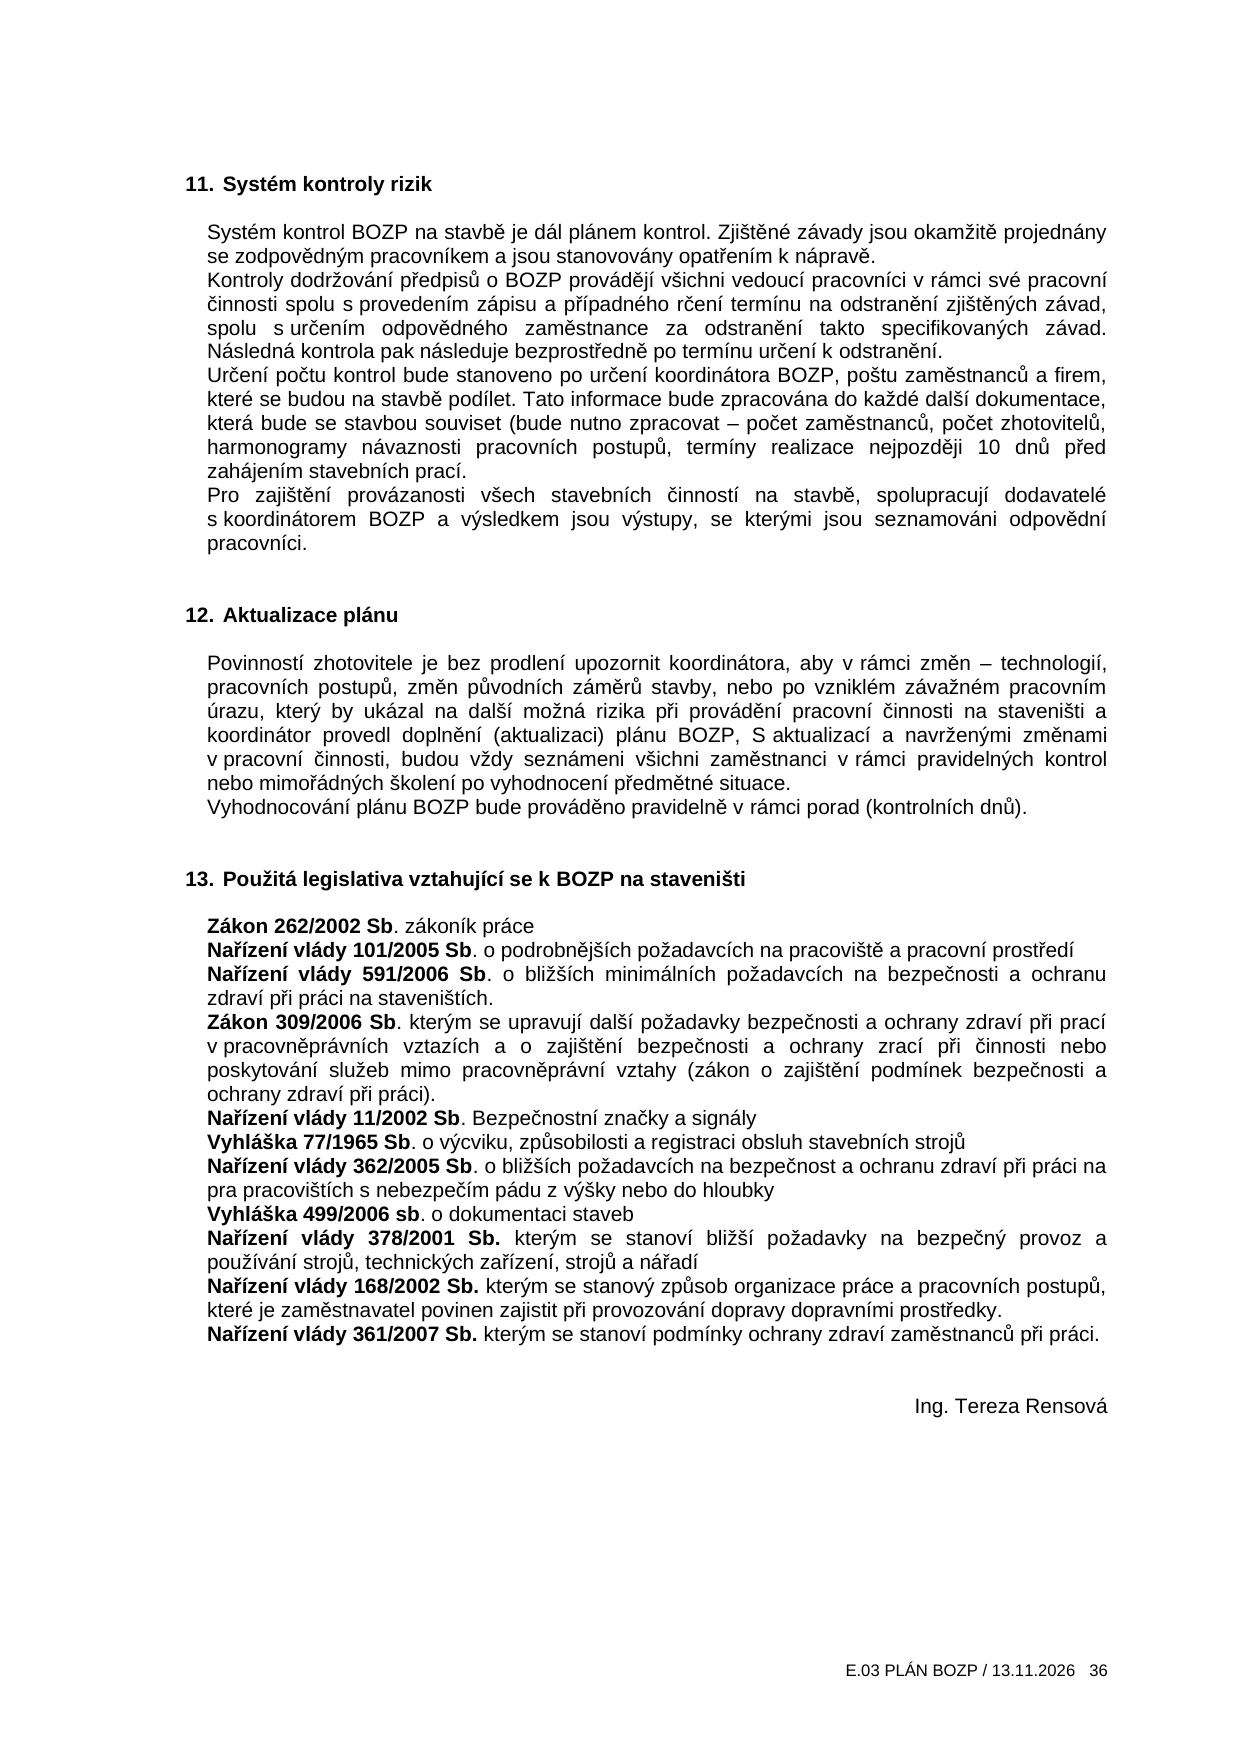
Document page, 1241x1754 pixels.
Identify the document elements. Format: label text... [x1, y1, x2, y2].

list Systém kontroly rizik [185, 172, 989, 196]
text Povinností zhotovitele je bez prodlení upozornit koordinátora, aby v rámci změn – technologií, pracovních postupů, změn původních záměrů stavby, nebo po vzniklém závažném pracovním úrazu, který by ukázal na další možná rizika při provádění pracovní činnosti na staveništi a koordinátor provedl doplnění (aktualizaci) plánu BOZP, S aktualizací a navrženými změnami v pracovní činnosti, budou vždy seznámeni všichni zaměstnanci v rámci pravidelných kontrol nebo mimořádných školení po vyhodnocení předmětné situace. [207, 651, 1107, 794]
text Pro zajištění provázanosti všech stavebních činností na stavbě, spolupracují dodavatelé s koordinátorem BOZP a výsledkem jsou výstupy, se kterými jsou seznamováni odpovědní pracovníci. [207, 483, 1107, 555]
list Použitá legislativa vztahující se k BOZP na staveništi [185, 866, 989, 890]
text Určení počtu kontrol bude stanoveno po určení koordinátora BOZP, poštu zaměstnanců a firem, které se budou na stavbě podílet. Tato informace bude zpracována do každé další dokumentace, která bude se stavbou souviset (bude nutno zpracovat – počet zaměstnanců, počet zhotovitelů, harmonogramy návaznosti pracovních postupů, termíny realizace nejpozději 10 dnů před zahájením stavebních prací. [207, 363, 1107, 483]
text Systém kontrol BOZP na stavbě je dál plánem kontrol. Zjištěné závady jsou okamžitě projednány se zodpovědným pracovníkem a jsou stanovovány opatřením k nápravě. [207, 219, 1107, 267]
text Nařízení vlády 361/2007 Sb. kterým se stanoví podmínky ochrany zdraví zaměstnanců při práci. [207, 1322, 1107, 1346]
text Nařízení vlády 362/2005 Sb. o bližších požadavcích na bezpečnost a ochranu zdraví při práci na pra pracovištích s nebezpečím pádu z výšky nebo do hloubky [207, 1154, 1107, 1202]
list Aktualizace plánu [185, 603, 989, 627]
text Nařízení vlády 11/2002 Sb. Bezpečnostní značky a signály [207, 1106, 1107, 1130]
text Vyhodnocování plánu BOZP bude prováděno pravidelně v rámci porad (kontrolních dnů). [207, 794, 1107, 818]
text Kontroly dodržování předpisů o BOZP provádějí všichni vedoucí pracovníci v rámci své pracovní činnosti spolu s provedením zápisu a případného rčení termínu na odstranění zjištěných závad, spolu s určením odpovědného zaměstnance za odstranění takto specifikovaných závad. Následná kontrola pak následuje bezprostředně po termínu určení k odstranění. [207, 267, 1107, 363]
text Nařízení vlády 101/2005 Sb. o podrobnějších požadavcích na pracoviště a pracovní prostředí [207, 938, 1107, 962]
text Zákon 262/2002 Sb. zákoník práce [207, 914, 1107, 938]
text Nařízení vlády 378/2001 Sb. kterým se stanoví bližší požadavky na bezpečný provoz a používání strojů, technických zařízení, strojů a nářadí [207, 1226, 1107, 1274]
text Vyhláška 77/1965 Sb. o výcviku, způsobilosti a registraci obsluh stavebních strojů [207, 1130, 1107, 1154]
text Zákon 309/2006 Sb. kterým se upravují další požadavky bezpečnosti a ochrany zdraví při prací v pracovněprávních vztazích a o zajištění bezpečnosti a ochrany zrací při činnosti nebo poskytování služeb mimo pracovněprávní vztahy (zákon o zajištění podmínek bezpečnosti a ochrany zdraví při práci). [207, 1010, 1107, 1106]
text Vyhláška 499/2006 sb. o dokumentaci staveb [207, 1202, 1107, 1226]
text Nařízení vlády 168/2002 Sb. kterým se stanový způsob organizace práce a pracovních postupů, které je zaměstnavatel povinen zajistit při provozování dopravy dopravními prostředky. [207, 1274, 1107, 1322]
text Ing. Tereza Rensová [207, 1393, 1107, 1417]
text Nařízení vlády 591/2006 Sb. o bližších minimálních požadavcích na bezpečnosti a ochranu zdraví při práci na staveništích. [207, 962, 1107, 1010]
